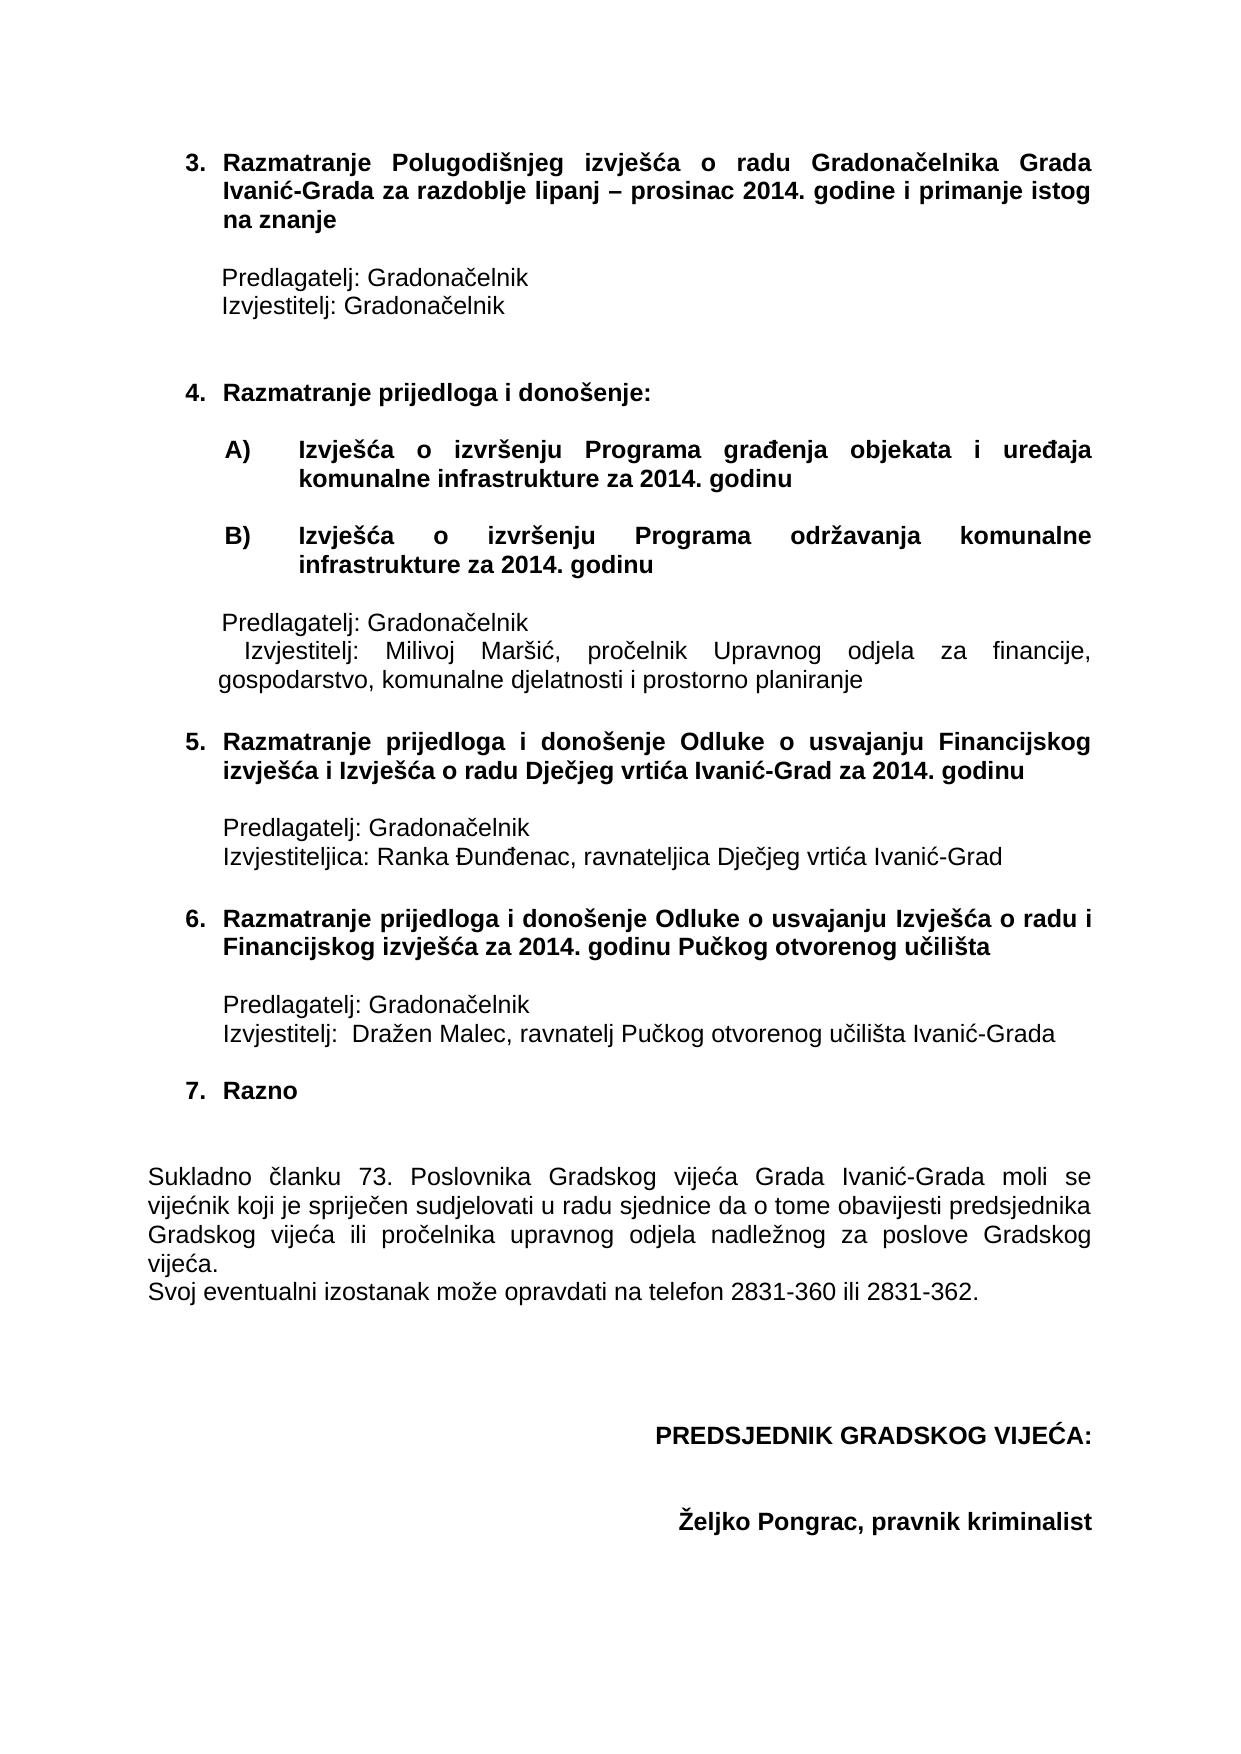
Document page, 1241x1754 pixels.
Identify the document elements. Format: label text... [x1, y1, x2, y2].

list Razmatranje Polugodišnjeg izvješća o radu Gradonačelnika Grada Ivanić-Grada za razdoblje lipanj – prosinac 2014. godine i primanje istog na znanje [185, 148, 1093, 234]
list Izvjestiteljica: Ranka Đunđenac, ravnateljica Dječjeg vrtića Ivanić-Grad [223, 842, 1093, 871]
text Predlagatelj: Gradonačelnik [148, 608, 1093, 636]
text PREDSJEDNIK GRADSKOG VIJEĆA: [523, 1421, 1093, 1450]
text Izvjestitelj: Gradonačelnik [221, 291, 1093, 320]
list Razmatranje prijedloga i donošenje Odluke o usvajanju Izvješća o radu i Financijskog izvješća za 2014. godinu Pučkog otvorenog učilišta [185, 904, 1093, 961]
text Predlagatelj: Gradonačelnik [221, 263, 1093, 291]
list Izvjestitelj: Dražen Malec, ravnatelj Pučkog otvorenog učilišta Ivanić-Grada [223, 1019, 1093, 1047]
text A) Izvješća o izvršenju Programa građenja objekata i uređaja komunalne infrastrukture za 2014. godinu [224, 435, 1093, 493]
text B) Izvješća o izvršenju Programa održavanja komunalne infrastrukture za 2014. godinu [224, 521, 1093, 579]
list Predlagatelj: Gradonačelnik [223, 990, 1093, 1019]
text Željko Pongrac, pravnik kriminalist [148, 1507, 1093, 1536]
list Predlagatelj: Gradonačelnik [223, 813, 1093, 842]
text Sukladno članku 73. Poslovnika Gradskog vijeća Grada Ivanić-Grada moli se vijećnik koji je spriječen sudjelovati u radu sjednice da o tome obavijesti predsjednika Gradskog vijeća ili pročelnika upravnog odjela nadležnog za poslove Gradskog vijeća. Svoj eventualni izostanak može opravdati na telefon 2831-360 ili 2831-362. [148, 1162, 1093, 1306]
text Izvjestitelj: Milivoj Maršić, pročelnik Upravnog odjela za financije, gospodarstvo, komunalne djelatnosti i prostorno planiranje [218, 636, 1093, 694]
list Razmatranje prijedloga i donošenje: [185, 378, 1093, 406]
list Razno [185, 1076, 1093, 1105]
list Razmatranje prijedloga i donošenje Odluke o usvajanju Financijskog izvješća i Izvješća o radu Dječjeg vrtića Ivanić-Grad za 2014. godinu [185, 727, 1093, 784]
